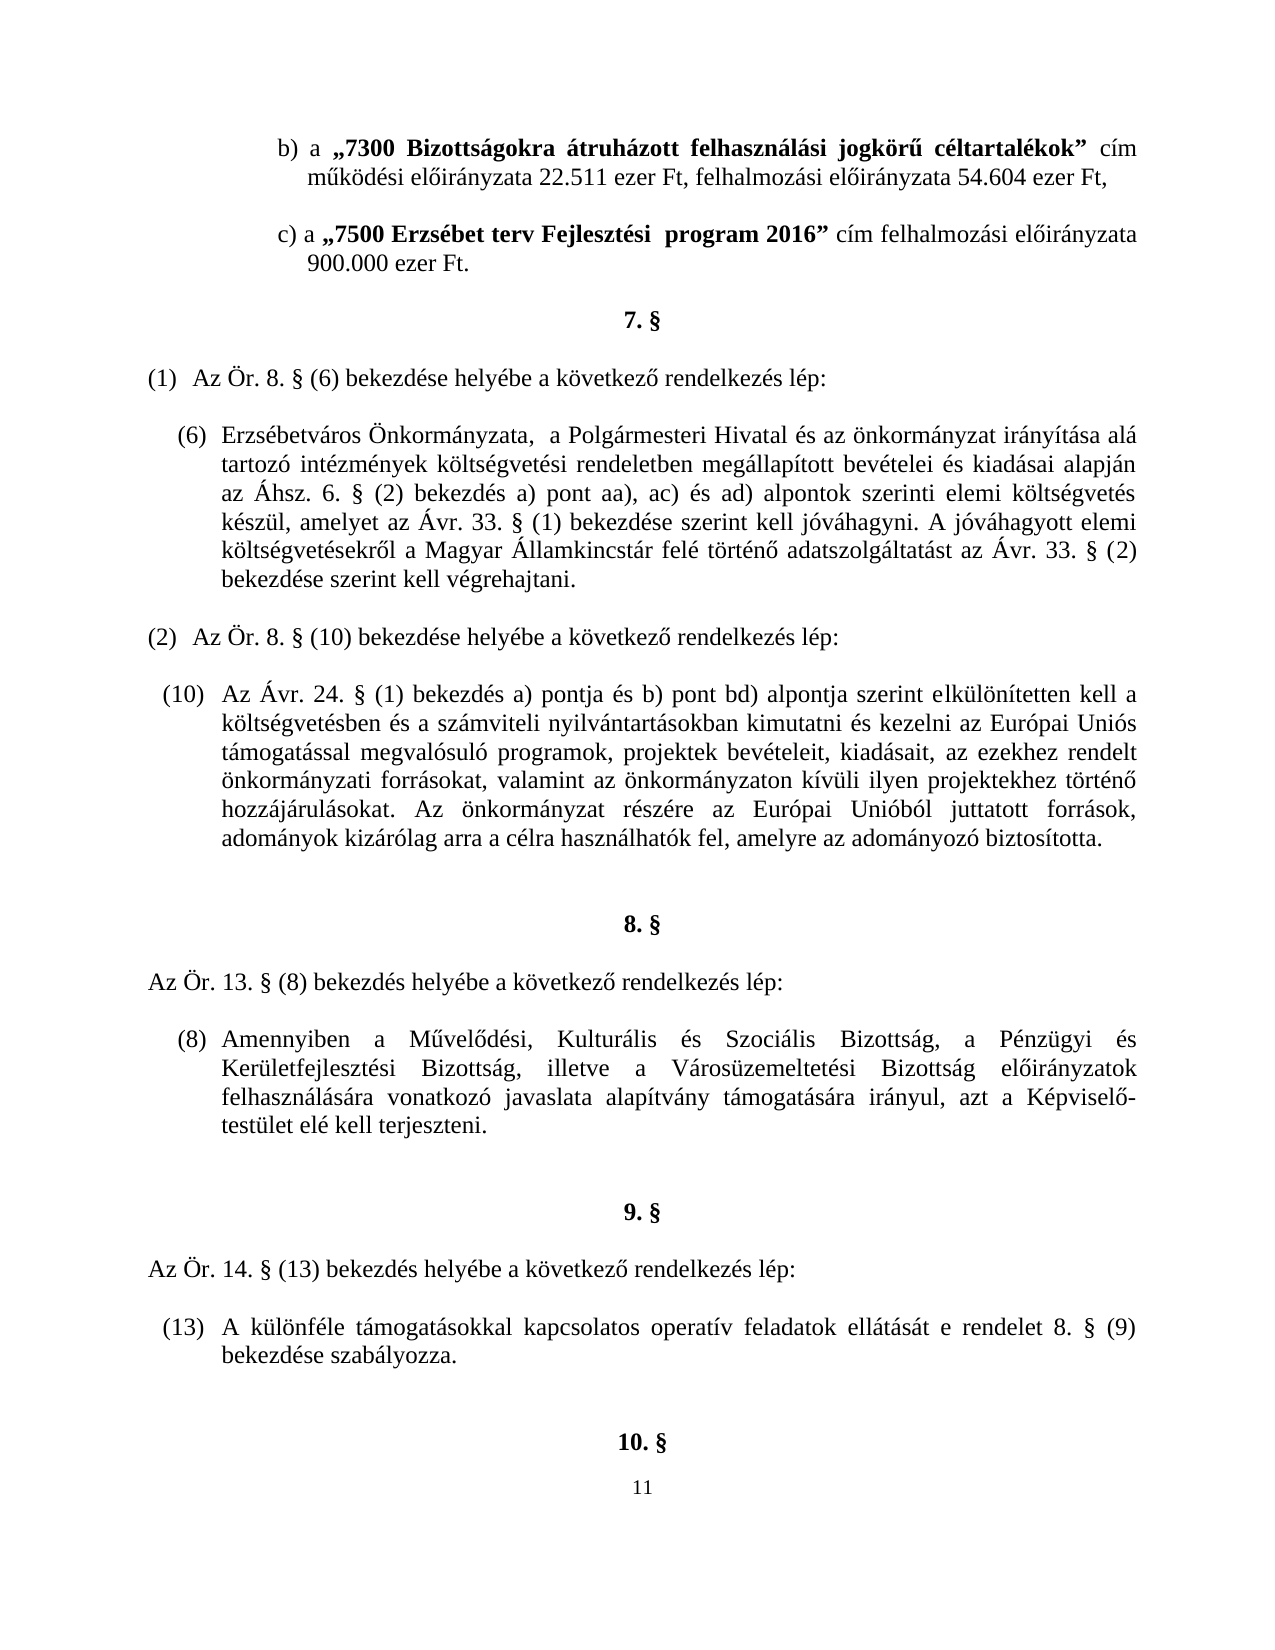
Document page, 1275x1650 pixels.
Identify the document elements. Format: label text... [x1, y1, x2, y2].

list A különféle támogatásokkal kapcsolatos operatív feladatok ellátását e rendelet 8. § (9) bekezdése szabályozza. [162, 1312, 1137, 1369]
text (8) Amennyiben a Művelődési, Kulturális és Szociális Bizottság, a Pénzügyi és Kerületfejlesztési Bizottság, illetve a Városüzemeltetési Bizottság előirányzatok felhasználására vonatkozó javaslata alapítvány támogatására irányul, azt a Képviselő-testület elé kell terjeszteni. [177, 1024, 1137, 1139]
text (10) Az Ávr. 24. § (1) bekezdés a) pontja és b) pont bd) alpontja szerint elkülönítetten kell a költségvetésben és a számviteli nyilvántartásokban kimutatni és kezelni az Európai Uniós támogatással megvalósuló programok, projektek bevételeit, kiadásait, az ezekhez rendelt önkormányzati forrásokat, valamint az önkormányzaton kívüli ilyen projektekhez történő hozzájárulásokat. Az önkormányzat részére az Európai Unióból juttatott források, adományok kizárólag arra a célra használhatók fel, amelyre az adományozó biztosította. [162, 679, 1137, 852]
text b) a „7300 Bizottságokra átruházott felhasználási jogkörű céltartalékok” cím működési előirányzata 22.511 ezer Ft, felhalmozási előirányzata 54.604 ezer Ft, [277, 133, 1137, 190]
text 10. § [148, 1427, 1137, 1455]
text c) a „7500 Erzsébet terv Fejlesztési program 2016” cím felhalmozási előirányzata 900.000 ezer Ft. [277, 219, 1137, 277]
text Az Ör. 14. § (13) bekezdés helyébe a következő rendelkezés lép: [148, 1254, 1137, 1283]
text (6) Erzsébetváros Önkormányzata, a Polgármesteri Hivatal és az önkormányzat irányítása alá tartozó intézmények költségvetési rendeletben megállapított bevételei és kiadásai alapján az Áhsz. 6. § (2) bekezdés a) pont aa), ac) és ad) alpontok szerinti elemi költségvetés készül, amelyet az Ávr. 33. § (1) bekezdése szerint kell jóváhagyni. A jóváhagyott elemi költségvetésekről a Magyar Államkincstár felé történő adatszolgáltatást az Ávr. 33. § (2) bekezdése szerint kell végrehajtani. [177, 420, 1137, 593]
text 8. § [148, 909, 1137, 938]
text Az Ör. 13. § (8) bekezdés helyébe a következő rendelkezés lép: [148, 967, 1137, 995]
text 7. § [148, 305, 1137, 334]
list Az Ör. 8. § (6) bekezdése helyébe a következő rendelkezés lép: [148, 363, 1137, 392]
list Az Ör. 8. § (10) bekezdése helyébe a következő rendelkezés lép: [148, 622, 1137, 650]
text 9. § [148, 1197, 1137, 1225]
